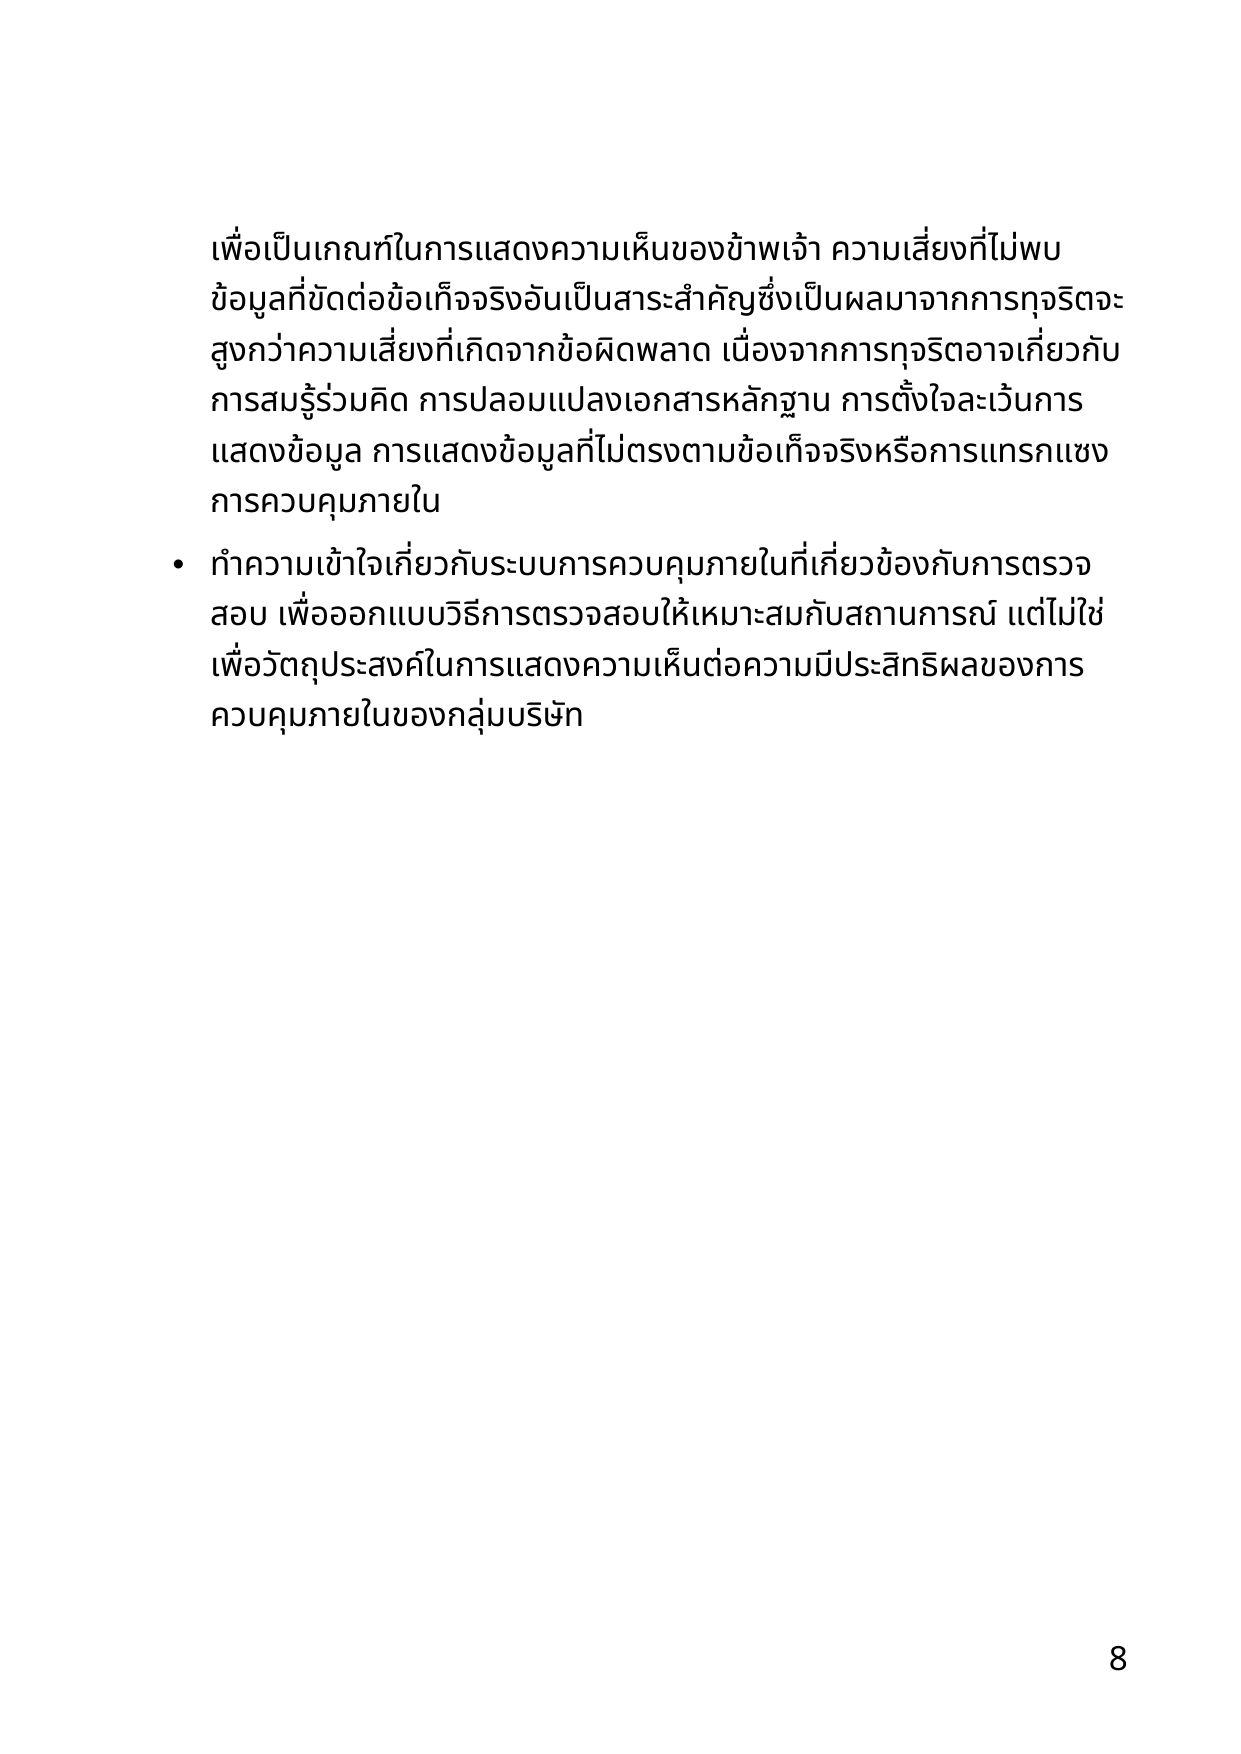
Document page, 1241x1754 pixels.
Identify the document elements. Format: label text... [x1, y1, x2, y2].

list ทำความเข้าใจเกี่ยวกับระบบการควบคุมภายในที่เกี่ยวข้องกับการตรวจสอบ เพื่อออกแบบวิธีการตรวจสอบให้เหมาะสมกับสถานการณ์ แต่ไม่ใช่เพื่อวัตถุประสงค์ในการแสดงความเห็นต่อความมีประสิทธิผลของการควบคุมภายในของกลุ่มบริษัท [172, 540, 1128, 742]
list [172, 225, 1128, 527]
